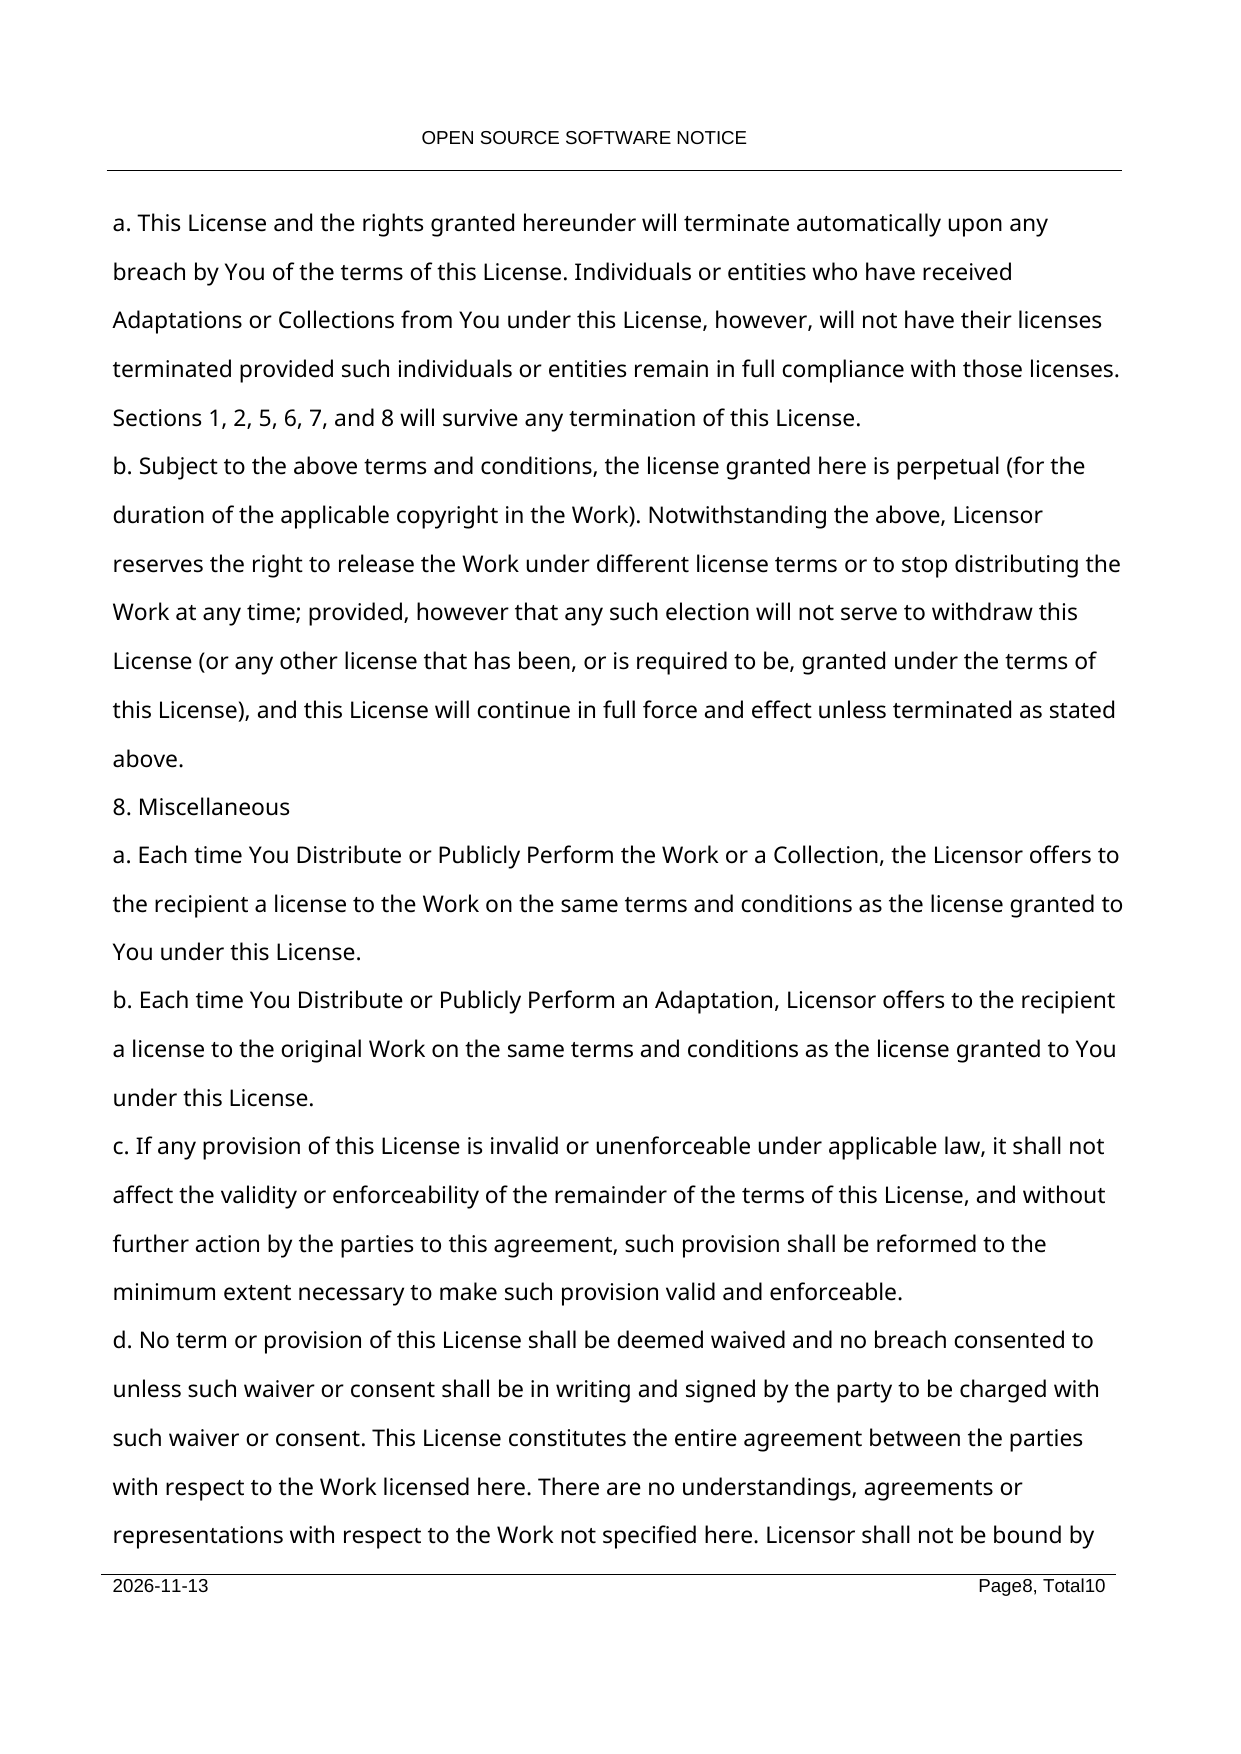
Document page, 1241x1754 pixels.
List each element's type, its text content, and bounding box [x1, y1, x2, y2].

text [112, 1324, 1128, 1551]
text a. Each time You Distribute or Publicly Perform the Work or a Collection, the Licensor offers to the recipient a license to the Work on the same terms and conditions as the license granted to You under this License. [112, 838, 1128, 968]
text b. Each time You Distribute or Publicly Perform an Adaptation, Licensor offers to the recipient a license to the original Work on the same terms and conditions as the license granted to You under this License. [112, 984, 1128, 1114]
text 8. Miscellaneous [112, 790, 1128, 823]
text b. Subject to the above terms and conditions, the license granted here is perpetual (for the duration of the applicable copyright in the Work). Notwithstanding the above, Licensor reserves the right to release the Work under different license terms or to stop distributing the Work at any time; provided, however that any such election will not serve to withdraw this License (or any other license that has been, or is required to be, granted under the terms of this License), and this License will continue in full force and effect unless terminated as stated above. [112, 449, 1128, 774]
text a. This License and the rights granted hereunder will terminate automatically upon any breach by You of the terms of this License. Individuals or entities who have received Adaptations or Collections from You under this License, however, will not have their licenses terminated provided such individuals or entities remain in full compliance with those licenses. Sections 1, 2, 5, 6, 7, and 8 will survive any termination of this License. [112, 206, 1128, 434]
text c. If any provision of this License is invalid or unenforceable under applicable law, it shall not affect the validity or enforceability of the remainder of the terms of this License, and without further action by the parties to this agreement, such provision shall be reformed to the minimum extent necessary to make such provision valid and enforceable. [112, 1129, 1128, 1308]
